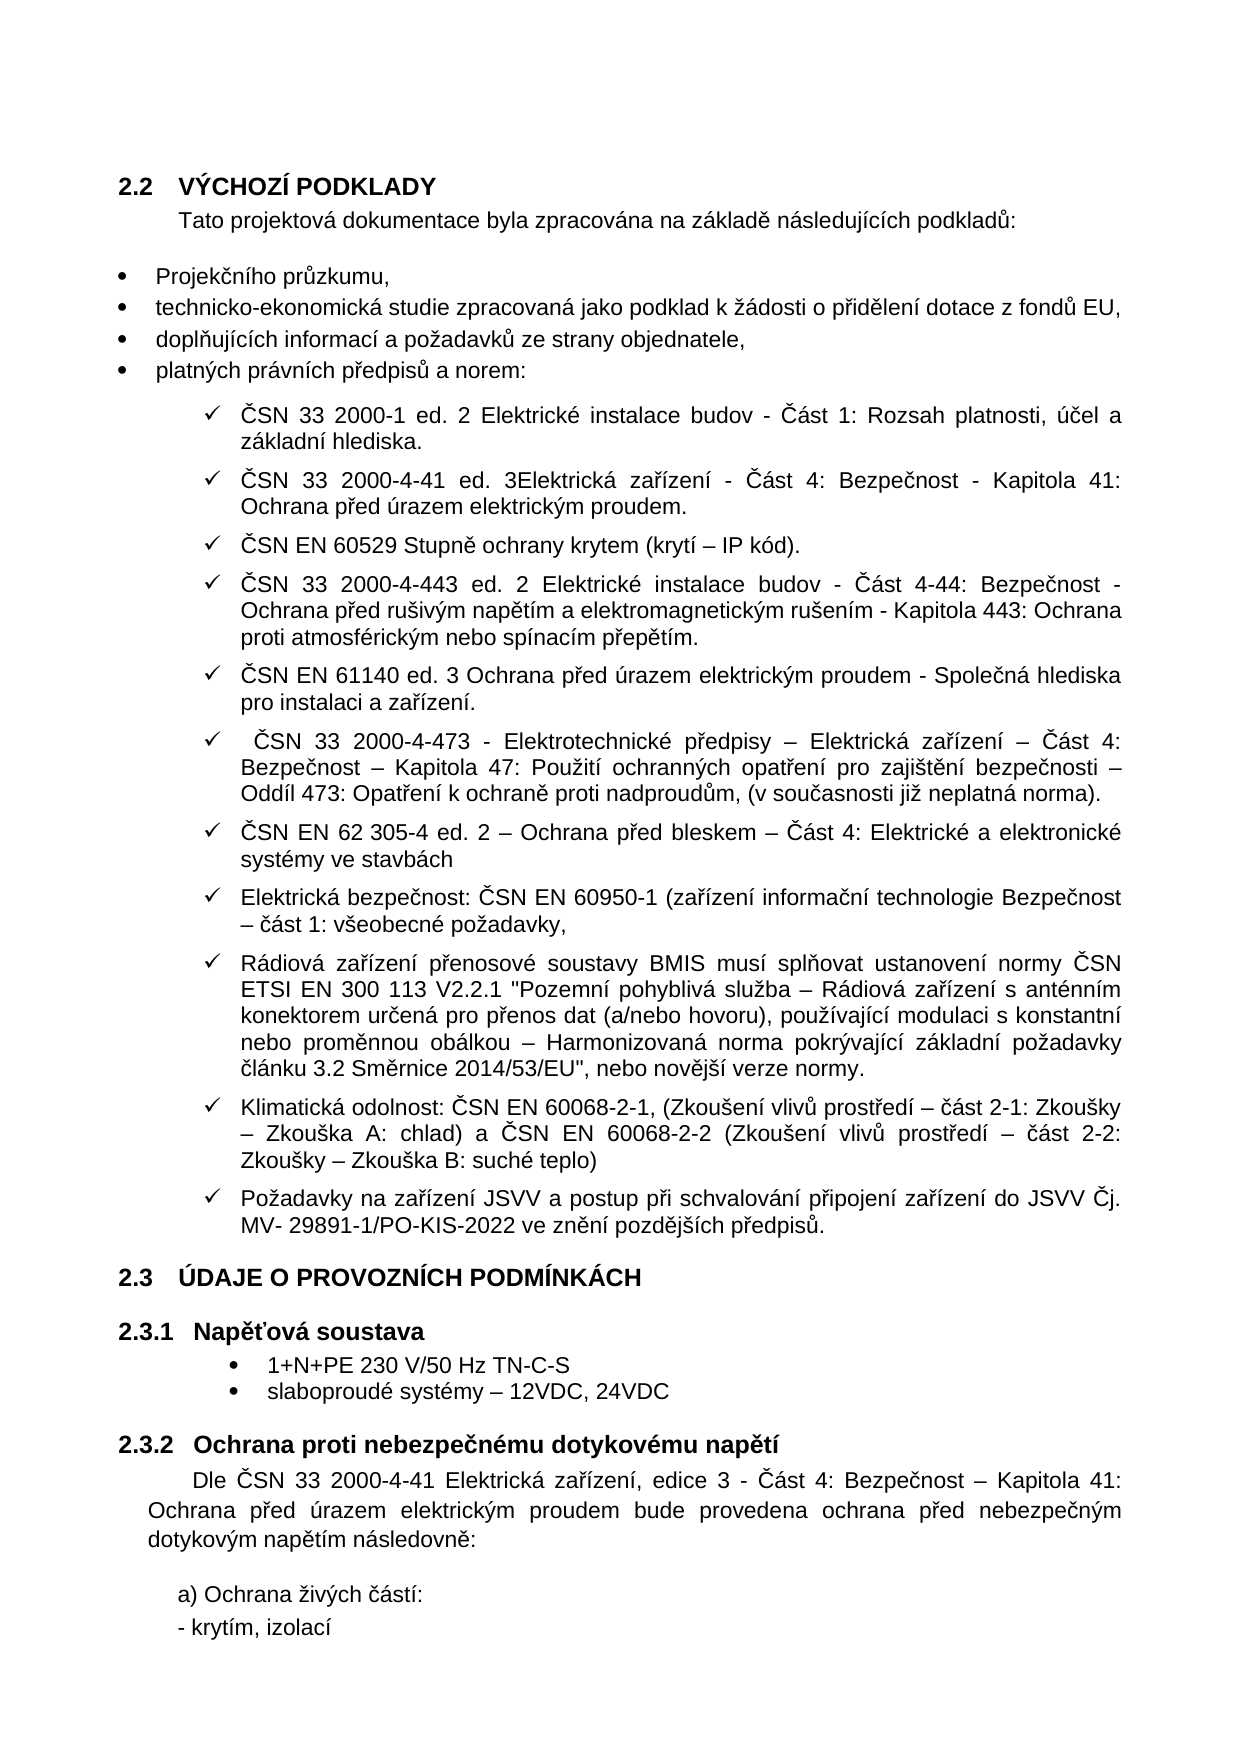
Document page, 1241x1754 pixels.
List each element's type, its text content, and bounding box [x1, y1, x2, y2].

list Projekčního průzkumu, [118, 263, 1122, 289]
list Klimatická odolnost: ČSN EN 60068-2-1, (Zkoušení vlivů prostředí – část 2-1: Zkoušky – Zkouška A: chlad) a ČSN EN 60068-2-2 (Zkoušení vlivů prostředí – část 2-2: Zkoušky – Zkouška B: suché teplo) [203, 1094, 1122, 1173]
list Ochrana proti nebezpečnému dotykovému napětí [118, 1429, 1122, 1458]
text Dle ČSN 33 2000-4-41 Elektrická zařízení, edice 3 - Část 4: Bezpečnost – Kapitola 41: Ochrana před úrazem elektrickým proudem bude provedena ochrana před nebezpečným dotykovým napětím následovně: [148, 1464, 1122, 1552]
list Elektrická bezpečnost: ČSN EN 60950-1 (zařízení informační technologie Bezpečnost – část 1: všeobecné požadavky, [203, 884, 1122, 937]
list ČSN 33 2000-4-443 ed. 2 Elektrické instalace budov - Část 4-44: Bezpečnost - Ochrana před rušivým napětím a elektromagnetickým rušením - Kapitola 443: Ochrana proti atmosférickým nebo spínacím přepětím. [203, 571, 1122, 650]
text Tato projektová dokumentace byla zpracována na základě následujících podkladů: [118, 207, 1122, 234]
list slaboproudé systémy – 12VDC, 24VDC [229, 1378, 1122, 1404]
list Údaje o provozních podmínkách [118, 1263, 1122, 1292]
list ČSN EN 60529 Stupně ochrany krytem (krytí – IP kód). [203, 532, 1122, 558]
list platných právních předpisů a norem: [118, 357, 1122, 384]
list Rádiová zařízení přenosové soustavy BMIS musí splňovat ustanovení normy ČSN ETSI EN 300 113 V2.2.1 "Pozemní pohyblivá služba – Rádiová zařízení s anténním konektorem určená pro přenos dat (a/nebo hovoru), používající modulaci s konstantní nebo proměnnou obálkou – Harmonizovaná norma pokrývající základní požadavky článku 3.2 Směrnice 2014/53/EU", nebo novější verze normy. [203, 949, 1122, 1081]
list Napěťová soustava [118, 1317, 1122, 1346]
text - krytím, izolací [118, 1614, 1122, 1640]
list ČSN 33 2000-1 ed. 2 Elektrické instalace budov - Část 1: Rozsah platnosti, účel a základní hlediska. [203, 402, 1122, 454]
list doplňujících informací a požadavků ze strany objednatele, [118, 326, 1122, 352]
text a) Ochrana živých částí: [118, 1581, 1122, 1608]
list Požadavky na zařízení JSVV a postup při schvalování připojení zařízení do JSVV Čj. MV- 29891-1/PO-KIS-2022 ve znění pozdějších předpisů. [203, 1185, 1122, 1238]
list ČSN 33 2000-4-41 ed. 3Elektrická zařízení - Část 4: Bezpečnost - Kapitola 41: Ochrana před úrazem elektrickým proudem. [203, 467, 1122, 519]
text Výchozí podklady [118, 172, 1122, 201]
list ČSN 33 2000-4-473 - Elektrotechnické předpisy – Elektrická zařízení – Část 4: Bezpečnost – Kapitola 47: Použití ochranných opatření pro zajištění bezpečnosti – Oddíl 473: Opatření k ochraně proti nadproudům, (v současnosti již neplatná norma). [203, 728, 1122, 807]
list ČSN EN 62 305-4 ed. 2 – Ochrana před bleskem – Část 4: Elektrické a elektronické systémy ve stavbách [203, 819, 1122, 872]
list technicko-ekonomická studie zpracovaná jako podklad k žádosti o přidělení dotace z fondů EU, [118, 294, 1122, 321]
list ČSN EN 61140 ed. 3 Ochrana před úrazem elektrickým proudem - Společná hlediska pro instalaci a zařízení. [203, 662, 1122, 715]
list 1+N+PE 230 V/50 Hz TN-C-S [229, 1352, 1122, 1378]
